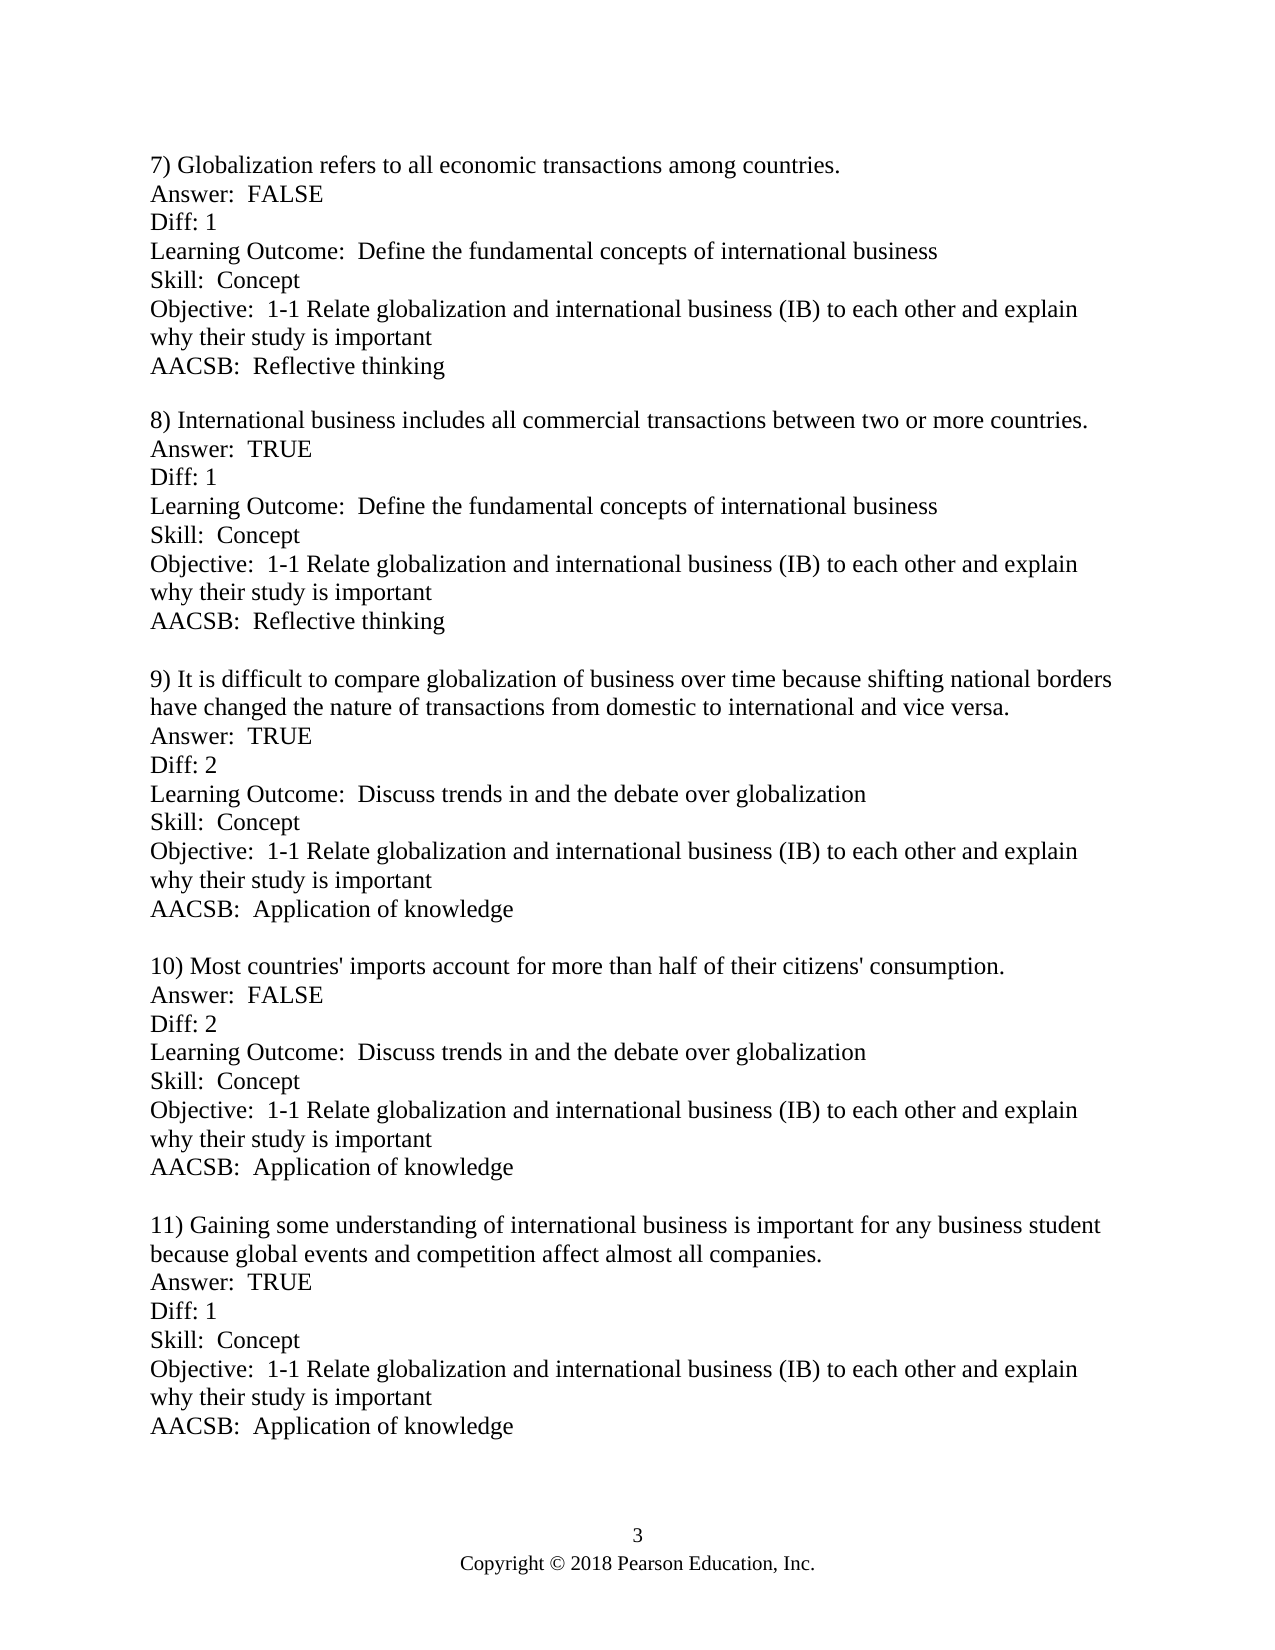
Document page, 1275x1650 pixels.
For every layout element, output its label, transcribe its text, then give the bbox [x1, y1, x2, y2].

text Answer: TRUE [150, 434, 1125, 462]
text Learning Outcome: Define the fundamental concepts of international business [150, 491, 1125, 520]
text Diff: 1 [150, 462, 1125, 491]
text Diff: 2 [150, 750, 1125, 779]
text Objective: 1-1 Relate globalization and international business (IB) to each other and explain why their study is important [150, 294, 1125, 351]
text AACSB: Application of knowledge [150, 1152, 1125, 1181]
text Answer: TRUE [150, 1267, 1125, 1296]
text Diff: 1 [150, 207, 1125, 236]
text Diff: 2 [150, 1009, 1125, 1037]
text Objective: 1-1 Relate globalization and international business (IB) to each other and explain why their study is important [150, 1095, 1125, 1152]
text Skill: Concept [150, 520, 1125, 549]
text Objective: 1-1 Relate globalization and international business (IB) to each other and explain why their study is important [150, 836, 1125, 894]
text Learning Outcome: Discuss trends in and the debate over globalization [150, 779, 1125, 807]
text AACSB: Application of knowledge [150, 894, 1125, 922]
text 11) Gaining some understanding of international business is important for any business student because global events and competition affect almost all companies. [150, 1210, 1125, 1267]
text AACSB: Reflective thinking [150, 351, 1125, 380]
text Skill: Concept [150, 265, 1125, 294]
text Diff: 1 [150, 1296, 1125, 1325]
text 10) Most countries' imports account for more than half of their citizens' consumption. [150, 951, 1125, 980]
text Skill: Concept [150, 1325, 1125, 1354]
text Objective: 1-1 Relate globalization and international business (IB) to each other and explain why their study is important [150, 1354, 1125, 1411]
text Answer: FALSE [150, 980, 1125, 1009]
text Answer: TRUE [150, 721, 1125, 750]
text AACSB: Reflective thinking [150, 606, 1125, 635]
text Learning Outcome: Define the fundamental concepts of international business [150, 236, 1125, 265]
text 7) Globalization refers to all economic transactions among countries. [150, 150, 1125, 179]
text 8) International business includes all commercial transactions between two or more countries. [150, 405, 1125, 434]
text 9) It is difficult to compare globalization of business over time because shifting national borders have changed the nature of transactions from domestic to international and vice versa. [150, 664, 1125, 721]
text AACSB: Application of knowledge [150, 1411, 1125, 1440]
text Learning Outcome: Discuss trends in and the debate over globalization [150, 1037, 1125, 1066]
text Skill: Concept [150, 1066, 1125, 1095]
text Skill: Concept [150, 807, 1125, 836]
text Answer: FALSE [150, 179, 1125, 207]
text Objective: 1-1 Relate globalization and international business (IB) to each other and explain why their study is important [150, 549, 1125, 606]
